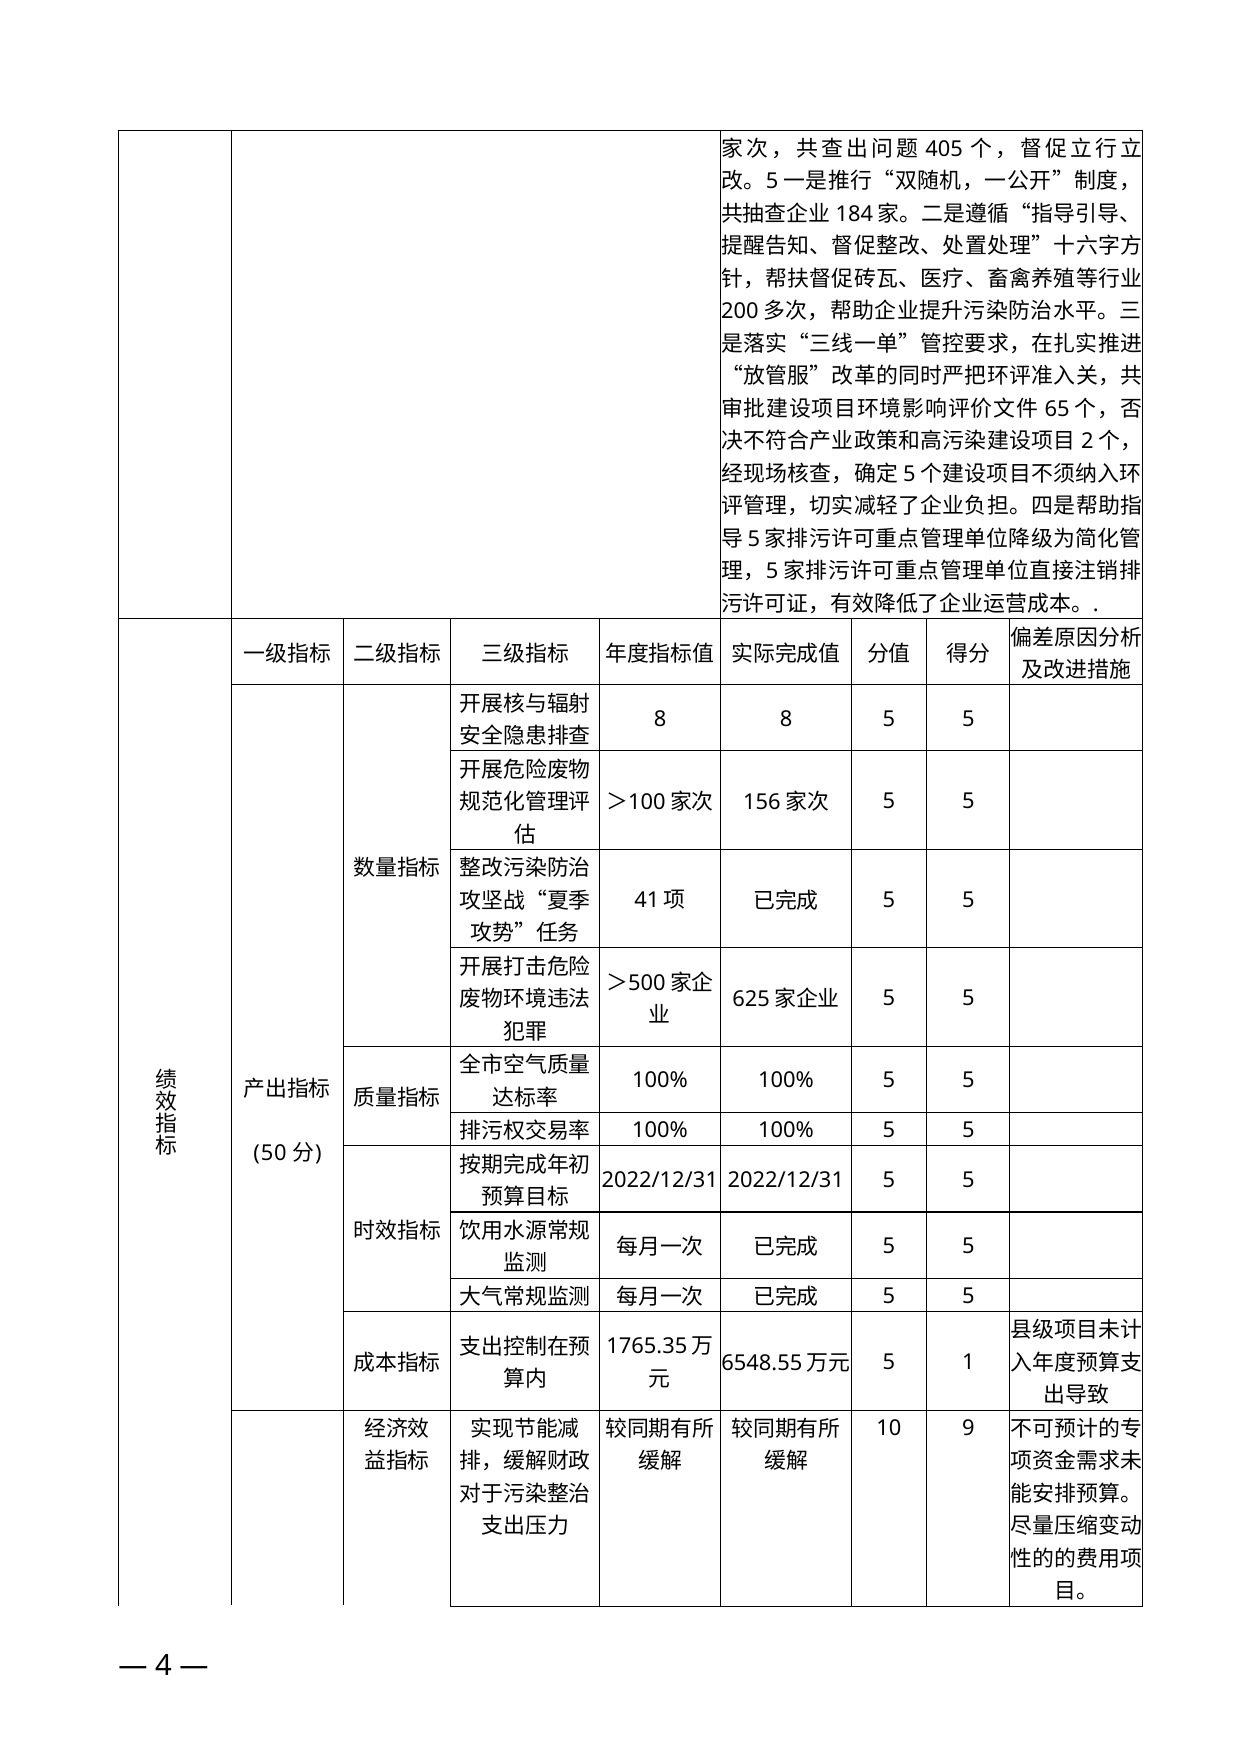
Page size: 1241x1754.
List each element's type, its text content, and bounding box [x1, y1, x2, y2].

table_cell 全市空气质量达标率 [451, 1047, 599, 1112]
table_cell 5 [927, 850, 1009, 947]
table_cell [1010, 1213, 1142, 1277]
table_cell 绩效指标 [119, 619, 231, 1606]
table_cell 大气常规监测 [451, 1279, 599, 1311]
table_cell 100% [600, 1113, 720, 1145]
table_cell 质量指标 [344, 1047, 450, 1145]
table_cell 5 [927, 1146, 1009, 1211]
table_cell [1010, 850, 1142, 947]
table_cell 数量指标 [344, 685, 450, 1046]
table_cell 5 [927, 685, 1009, 750]
table_cell 41项 [600, 850, 720, 947]
table_cell 分值 [852, 619, 926, 684]
table_cell 100% [600, 1047, 720, 1112]
table_cell [1010, 685, 1142, 750]
table_cell 实现节能减排，缓解财政对于污染整治支出压力 [451, 1411, 599, 1606]
table_cell 625家企业 [721, 948, 851, 1046]
table_cell 2022/12/31 [721, 1146, 851, 1211]
table_cell ＞100家次 [600, 751, 720, 849]
table_cell 整改污染防治攻坚战“夏季攻势”任务 [451, 850, 599, 947]
table_cell 9 [927, 1411, 1009, 1606]
table_cell 5 [852, 850, 926, 947]
table_cell 不可预计的专项资金需求未能安排预算。尽量压缩变动性的的费用项目。 [1010, 1411, 1142, 1606]
table_cell 得分 [927, 619, 1009, 684]
table_cell 开展危险废物规范化管理评估 [451, 751, 599, 849]
table_cell 每月一次 [600, 1213, 720, 1277]
table_cell 县级项目未计入年度预算支出导致 [1010, 1312, 1142, 1409]
table_cell 5 [927, 1279, 1009, 1311]
table_cell 10 [852, 1411, 926, 1606]
table_cell [1010, 1279, 1142, 1311]
table_cell 每月一次 [600, 1279, 720, 1311]
table_cell 5 [852, 1113, 926, 1145]
table_cell 偏差原因分析 及改进措施 [1010, 619, 1142, 684]
table_cell [1010, 1113, 1142, 1145]
table_cell 1 [927, 1312, 1009, 1409]
table_cell 5 [927, 751, 1009, 849]
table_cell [232, 131, 720, 618]
table_cell 5 [852, 948, 926, 1046]
table_cell [1010, 1146, 1142, 1211]
table_cell 较同期有所缓解 [721, 1411, 851, 1606]
table_cell 效益指标 (30分) [231, 1411, 343, 1606]
table_cell 年度指标值 [600, 619, 720, 684]
table_cell 一级指标 [232, 619, 343, 684]
table_cell 5 [927, 1113, 1009, 1145]
table_cell 8 [721, 685, 851, 750]
table_cell 156家次 [721, 751, 851, 849]
table_cell 已完成 [721, 1279, 851, 1311]
table_cell 1765.35万元 [600, 1312, 720, 1409]
table_cell [1010, 1047, 1142, 1112]
table_cell 开展打击危险废物环境违法犯罪 [451, 948, 599, 1046]
table_cell 排污权交易率 [451, 1113, 599, 1145]
table_cell 5 [927, 948, 1009, 1046]
table_cell 二级指标 [344, 619, 450, 684]
table_cell 8 [600, 685, 720, 750]
table_cell 5 [852, 1146, 926, 1211]
table_cell 开展核与辐射安全隐患排查 [451, 685, 599, 750]
table_cell 5 [852, 1047, 926, 1112]
table_cell 按期完成年初预算目标 [451, 1146, 599, 1211]
table_cell 较同期有所缓解 [600, 1411, 720, 1606]
table_cell [1010, 948, 1142, 1046]
table_cell 三级指标 [451, 619, 599, 684]
table_cell 产出指标 (50分) [232, 685, 343, 1409]
table_cell 经济效 益指标 [343, 1411, 450, 1606]
table_cell 100% [721, 1047, 851, 1112]
table_cell 5 [852, 685, 926, 750]
table_cell 5 [927, 1213, 1009, 1277]
table_cell 已完成 [721, 850, 851, 947]
table_cell [1010, 751, 1142, 849]
table_cell 2022/12/31 [600, 1146, 720, 1211]
table_cell 成本指标 [344, 1312, 450, 1409]
table_cell 5 [852, 1213, 926, 1277]
table_cell 时效指标 [344, 1146, 450, 1311]
table_cell 支出控制在预算内 [451, 1312, 599, 1409]
table_cell 实际完成值 [721, 619, 851, 684]
table_cell 6548.55万元 [721, 1312, 851, 1409]
table_cell 已完成 [721, 1213, 851, 1277]
table_cell 5 [852, 1312, 926, 1409]
table_cell 100% [721, 1113, 851, 1145]
table_cell ＞500家企业 [600, 948, 720, 1046]
table_cell 5 [852, 751, 926, 849]
table_cell 5 [927, 1047, 1009, 1112]
table_cell 5 [852, 1279, 926, 1311]
table_cell 饮用水源常规监测 [451, 1213, 599, 1277]
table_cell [721, 131, 1142, 618]
